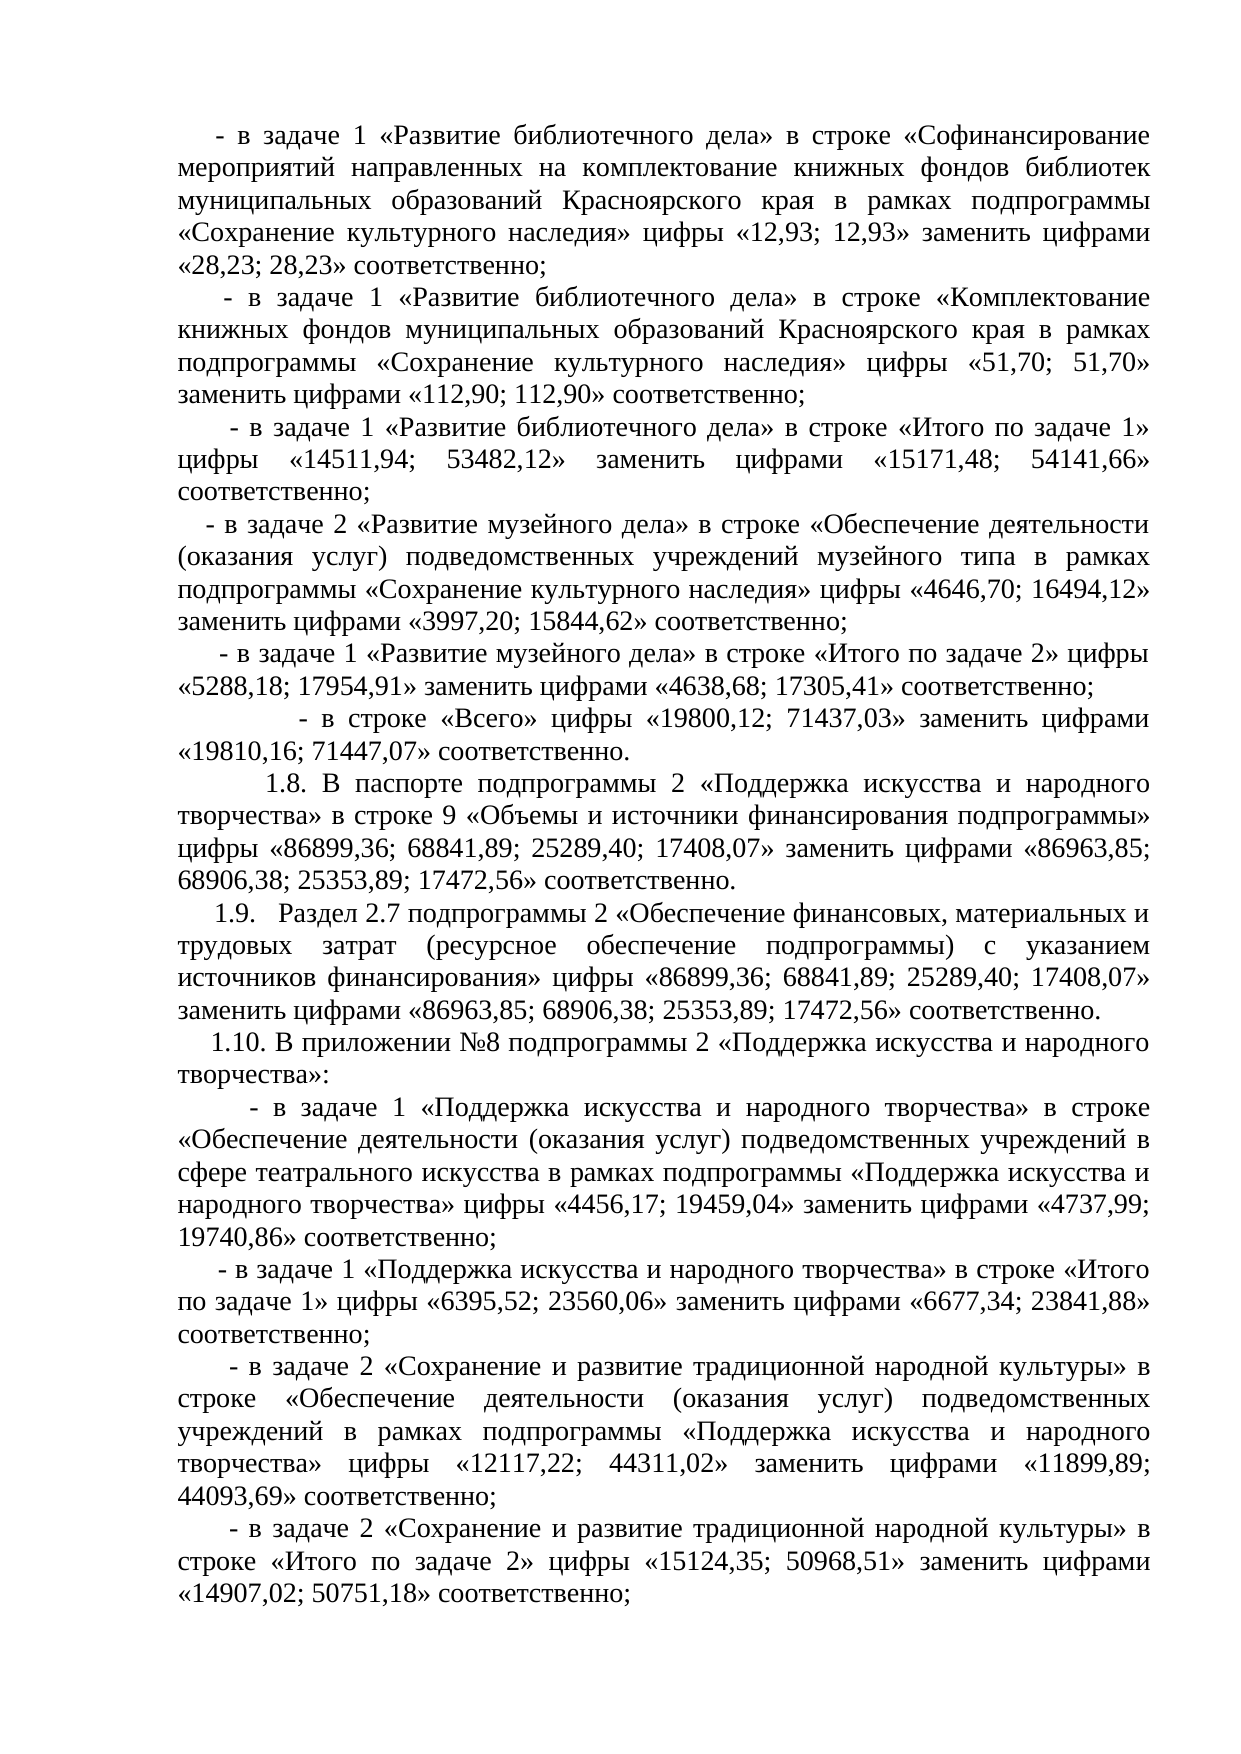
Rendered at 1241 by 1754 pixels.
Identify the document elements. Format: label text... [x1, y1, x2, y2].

text - в задаче 1 «Развитие библиотечного дела» в строке «Софинансирование мероприятий направленных на комплектование книжных фондов библиотек муниципальных образований Красноярского края в рамках подпрограммы «Сохранение культурного наследия» цифры «12,93; 12,93» заменить цифрами «28,23; 28,23» соответственно; [177, 118, 1152, 280]
text - в задаче 1 «Поддержка искусства и народного творчества» в строке «Итого по задаче 1» цифры «6395,52; 23560,06» заменить цифрами «6677,34; 23841,88» соответственно; [177, 1252, 1152, 1349]
text - в задаче 1 «Развитие библиотечного дела» в строке «Комплектование книжных фондов муниципальных образований Красноярского края в рамках подпрограммы «Сохранение культурного наследия» цифры «51,70; 51,70» заменить цифрами «112,90; 112,90» соответственно; [177, 280, 1152, 410]
text - в задаче 2 «Развитие музейного дела» в строке «Обеспечение деятельности (оказания услуг) подведомственных учреждений музейного типа в рамках подпрограммы «Сохранение культурного наследия» цифры «4646,70; 16494,12» заменить цифрами «3997,20; 15844,62» соответственно; [177, 507, 1152, 636]
text - в задаче 1 «Поддержка искусства и народного творчества» в строке «Обеспечение деятельности (оказания услуг) подведомственных учреждений в сфере театрального искусства в рамках подпрограммы «Поддержка искусства и народного творчества» цифры «4456,17; 19459,04» заменить цифрами «4737,99; 19740,86» соответственно; [177, 1090, 1152, 1252]
text - в строке «Всего» цифры «19800,12; 71437,03» заменить цифрами «19810,16; 71447,07» соответственно. [177, 701, 1152, 766]
text 1.9. Раздел 2.7 подпрограммы 2 «Обеспечение финансовых, материальных и трудовых затрат (ресурсное обеспечение подпрограммы) с указанием источников финансирования» цифры «86899,36; 68841,89; 25289,40; 17408,07» заменить цифрами «86963,85; 68906,38; 25353,89; 17472,56» соответственно. [177, 896, 1152, 1025]
text - в задаче 2 «Сохранение и развитие традиционной народной культуры» в строке «Обеспечение деятельности (оказания услуг) подведомственных учреждений в рамках подпрограммы «Поддержка искусства и народного творчества» цифры «12117,22; 44311,02» заменить цифрами «11899,89; 44093,69» соответственно; [177, 1349, 1152, 1511]
text 1.8. В паспорте подпрограммы 2 «Поддержка искусства и народного творчества» в строке 9 «Объемы и источники финансирования подпрограммы» цифры «86899,36; 68841,89; 25289,40; 17408,07» заменить цифрами «86963,85; 68906,38; 25353,89; 17472,56» соответственно. [177, 766, 1152, 896]
text - в задаче 1 «Развитие библиотечного дела» в строке «Итого по задаче 1» цифры «14511,94; 53482,12» заменить цифрами «15171,48; 54141,66» соответственно; [177, 410, 1152, 507]
text - в задаче 1 «Развитие музейного дела» в строке «Итого по задаче 2» цифры «5288,18; 17954,91» заменить цифрами «4638,68; 17305,41» соответственно; [177, 636, 1152, 701]
text 1.10. В приложении №8 подпрограммы 2 «Поддержка искусства и народного творчества»: [177, 1025, 1152, 1090]
text - в задаче 2 «Сохранение и развитие традиционной народной культуры» в строке «Итого по задаче 2» цифры «15124,35; 50968,51» заменить цифрами «14907,02; 50751,18» соответственно; [177, 1511, 1152, 1608]
